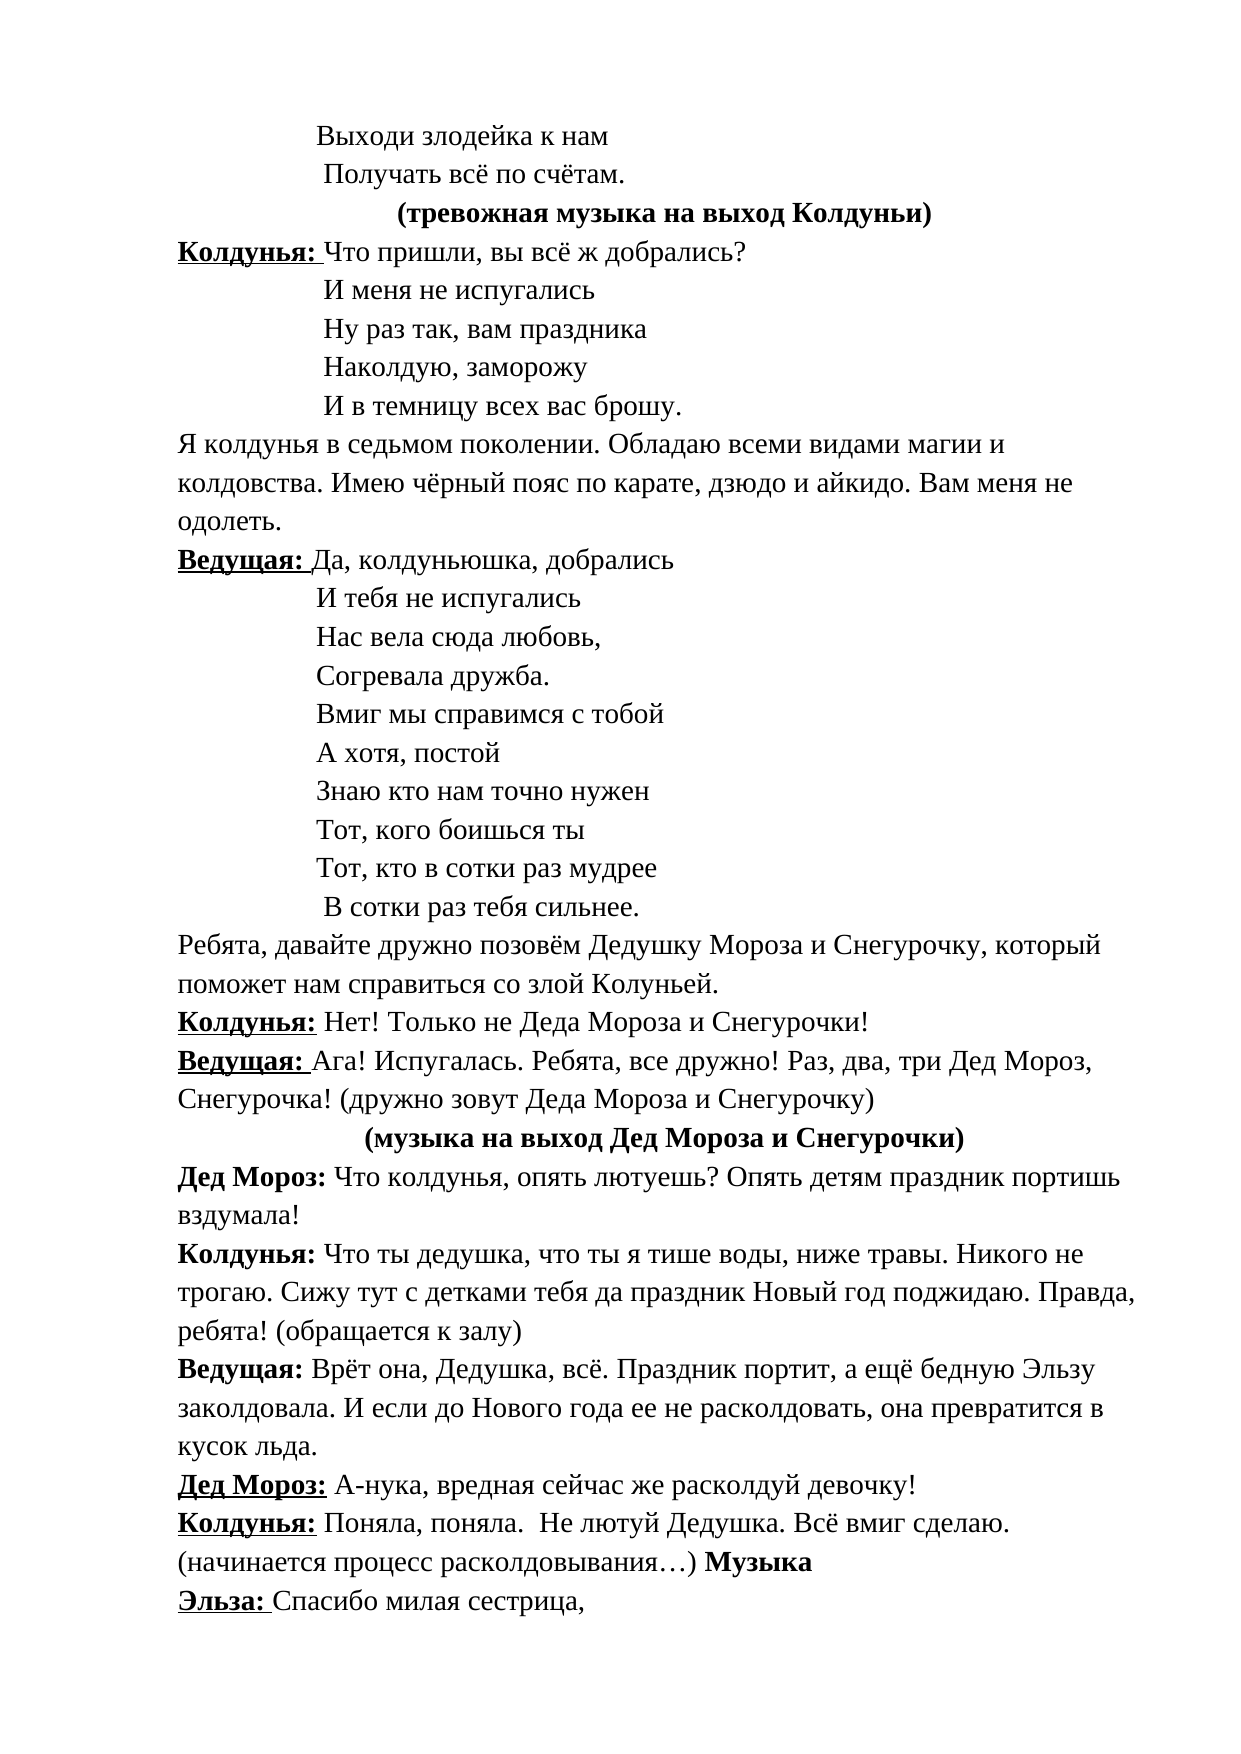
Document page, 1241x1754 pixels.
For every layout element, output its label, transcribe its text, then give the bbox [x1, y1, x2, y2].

text И тебя не испугались [177, 581, 1152, 614]
text И в темницу всех вас брошу. [177, 388, 1152, 421]
text И меня не испугались [177, 272, 1152, 306]
text В сотки раз тебя сильнее. [177, 889, 1152, 922]
text Тот, кого боишься ты [177, 812, 1152, 845]
text Дед Мороз: А-нука, вредная сейчас же расколдуй девочку! [177, 1467, 1152, 1501]
text Я колдунья в седьмом поколении. Обладаю всеми видами магии и колдовства. Имею чёрный пояс по карате, дзюдо и айкидо. Вам меня не одолеть. [177, 426, 1152, 537]
text Колдунья: Что пришли, вы всё ж добрались? [177, 234, 1152, 267]
text А хотя, постой [177, 735, 1152, 768]
text Ведущая: Врёт она, Дедушка, всё. Праздник портит, а ещё бедную Эльзу заколдовала. И если до Нового года ее не расколдовать, она превратится в кусок льда. [177, 1351, 1152, 1462]
text Получать всё по счётам. [177, 157, 1152, 190]
text (тревожная музыка на выход Колдуньи) [177, 195, 1152, 229]
text Колдунья: Нет! Только не Деда Мороза и Снегурочки! [177, 1004, 1152, 1038]
text (начинается процесс расколдовывания…) Музыка [177, 1544, 1152, 1578]
text Ведущая: Да, колдуньюшка, добрались [177, 542, 1152, 576]
text Вмиг мы справимся с тобой [177, 696, 1152, 730]
text (музыка на выход Дед Мороза и Снегурочки) [177, 1120, 1152, 1154]
text Колдунья: Поняла, поняла. Не лютуй Дедушка. Всё вмиг сделаю. [177, 1506, 1152, 1539]
text Эльза: Спасибо милая сестрица, [177, 1583, 1152, 1616]
text Дед Мороз: Что колдунья, опять лютуешь? Опять детям праздник портишь вздумала! [177, 1159, 1152, 1231]
text Наколдую, заморожу [177, 349, 1152, 383]
text Знаю кто нам точно нужен [177, 773, 1152, 807]
text Колдунья: Что ты дедушка, что ты я тише воды, ниже травы. Никого не трогаю. Сижу тут с детками тебя да праздник Новый год поджидаю. Правда, ребята! (обращается к залу) [177, 1236, 1152, 1346]
text Согревала дружба. [177, 658, 1152, 691]
text Тот, кто в сотки раз мудрее [177, 850, 1152, 884]
text Нас вела сюда любовь, [177, 619, 1152, 653]
text Ребята, давайте дружно позовём Дедушку Мороза и Снегурочку, который поможет нам справиться со злой Колуньей. [177, 927, 1152, 999]
text Ведущая: Ага! Испугалась. Ребята, все дружно! Раз, два, три Дед Мороз, Снегурочка! (дружно зовут Деда Мороза и Снегурочку) [177, 1043, 1152, 1115]
text Ну раз так, вам праздника [177, 311, 1152, 344]
text Выходи злодейка к нам [177, 118, 1152, 152]
